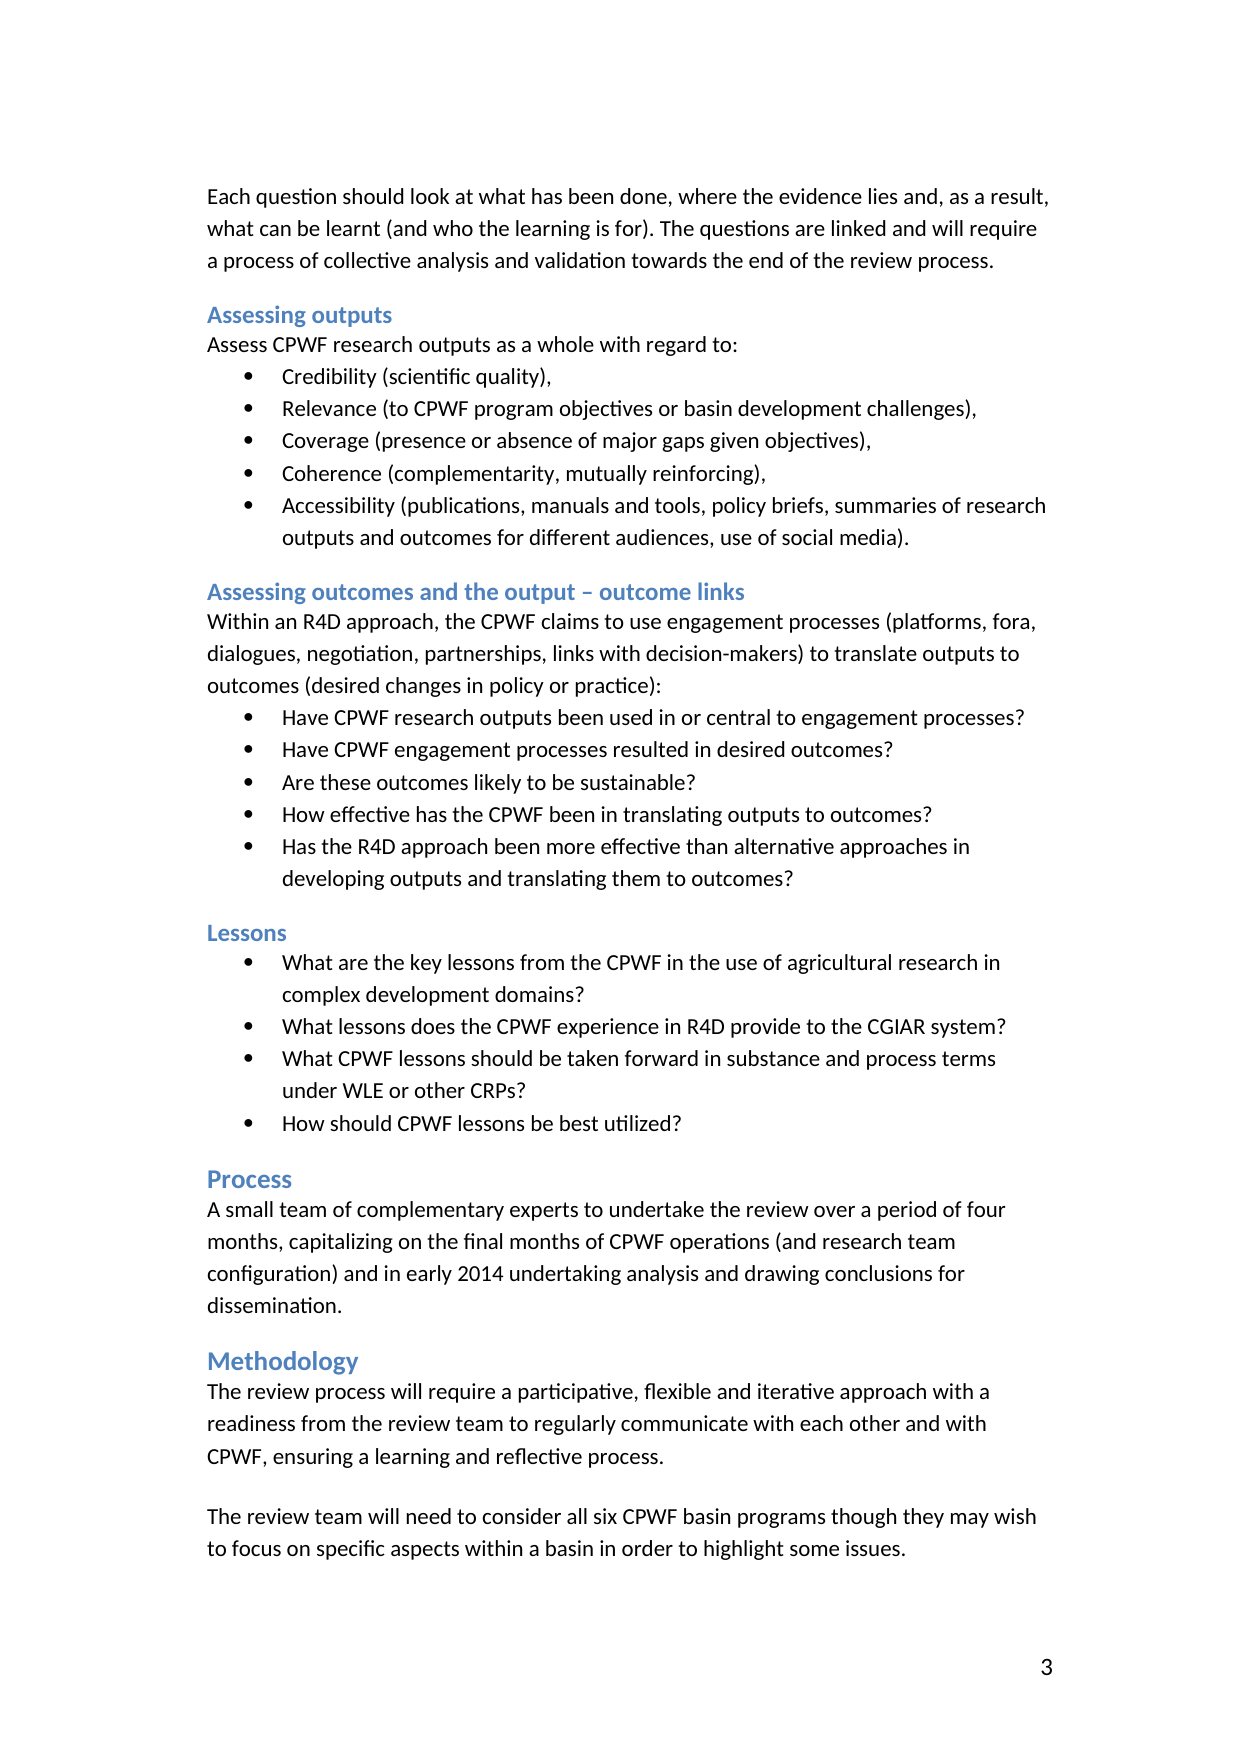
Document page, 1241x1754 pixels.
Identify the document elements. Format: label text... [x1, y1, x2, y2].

text Assess CPWF research outputs as a whole with regard to: [207, 330, 1053, 358]
list What are the key lessons from the CPWF in the use of agricultural research in complex development domains? [244, 948, 1053, 1008]
subtitle Assessing outcomes and the output – outcome links [207, 576, 1053, 607]
list Coverage (presence or absence of major gaps given objectives), [244, 427, 1053, 455]
list Coherence (complementarity, mutually reinforcing), [244, 459, 1053, 487]
list Have CPWF engagement processes resulted in desired outcomes? [244, 736, 1053, 763]
text A small team of complementary experts to undertake the review over a period of four months, capitalizing on the final months of CPWF operations (and research team configuration) and in early 2014 undertaking analysis and drawing conclusions for dissemination. [207, 1195, 1053, 1319]
list Are these outcomes likely to be sustainable? [244, 768, 1053, 796]
text Each question should look at what has been done, where the evidence lies and, as a result, what can be learnt (and who the learning is for). The questions are linked and will require a process of collective analysis and validation towards the end of the review process. [207, 182, 1053, 274]
text Within an R4D approach, the CPWF claims to use engagement processes (platforms, fora, dialogues, negotiation, partnerships, links with decision-makers) to translate outputs to outcomes (desired changes in policy or practice): [207, 607, 1053, 699]
subtitle Lessons [207, 917, 1053, 948]
subtitle Assessing outputs [207, 299, 1053, 330]
list Have CPWF research outputs been used in or central to engagement processes? [244, 703, 1053, 731]
list Relevance (to CPWF program objectives or basin development challenges), [244, 394, 1053, 422]
text The review process will require a participative, flexible and iterative approach with a readiness from the review team to regularly communicate with each other and with CPWF, ensuring a learning and reflective process. [207, 1377, 1053, 1470]
text The review team will need to consider all six CPWF basin programs though they may wish to focus on specific aspects within a basin in order to highlight some issues. [207, 1502, 1053, 1562]
list How should CPWF lessons be best utilized? [244, 1109, 1053, 1137]
list How effective has the CPWF been in translating outputs to outcomes? [244, 800, 1053, 828]
subtitle Methodology [207, 1344, 1053, 1377]
list Accessibility (publications, manuals and tools, policy briefs, summaries of research outputs and outcomes for different audiences, use of social media). [244, 491, 1053, 551]
list Credibility (scientific quality), [244, 362, 1053, 390]
list What lessons does the CPWF experience in R4D provide to the CGIAR system? [244, 1012, 1053, 1040]
list What CPWF lessons should be taken forward in substance and process terms under WLE or other CRPs? [244, 1044, 1053, 1104]
subtitle Process [207, 1162, 1053, 1195]
list Has the R4D approach been more effective than alternative approaches in developing outputs and translating them to outcomes? [244, 832, 1053, 892]
